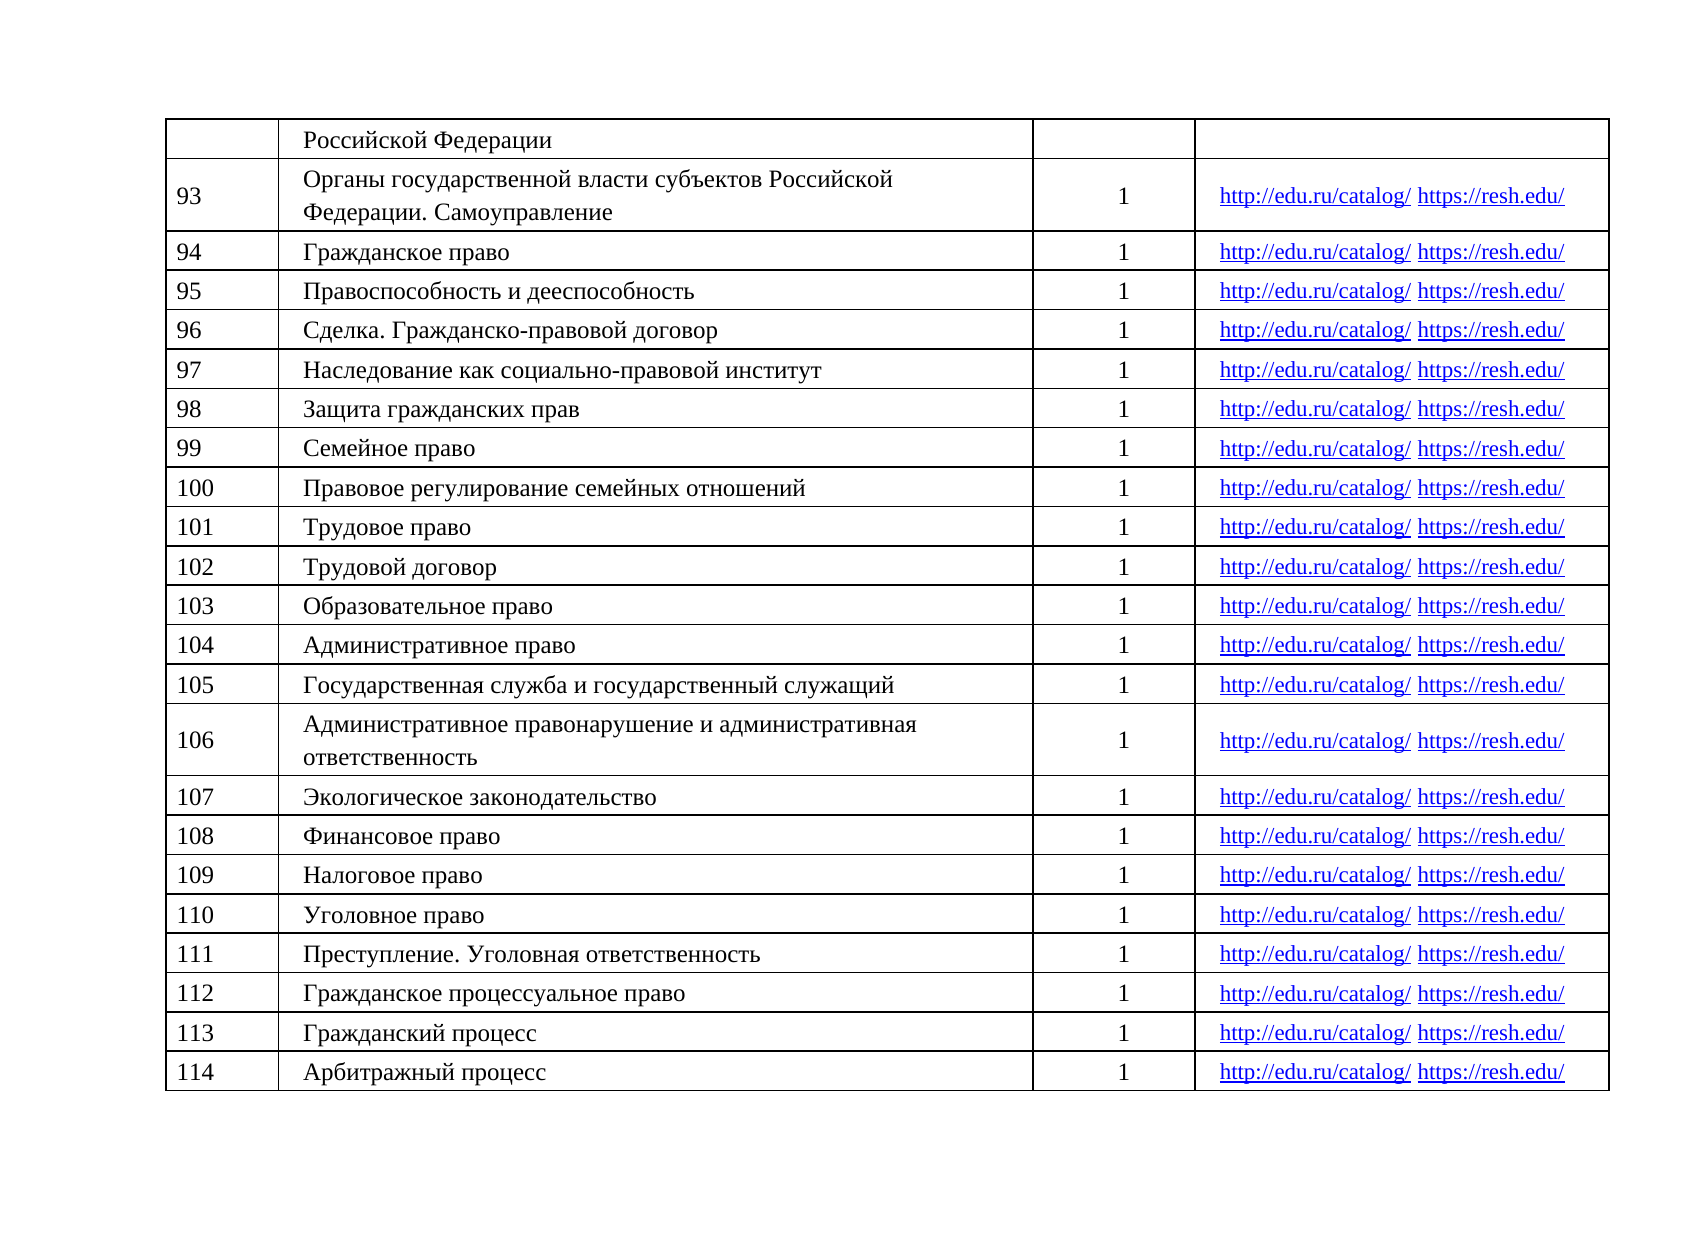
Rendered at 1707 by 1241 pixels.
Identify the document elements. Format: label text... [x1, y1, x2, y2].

table_cell http://edu.ru/catalog/ https://resh.edu/ [1196, 389, 1608, 427]
table_cell 92 [167, 120, 278, 157]
table_cell Сделка. Гражданско-правовой договор [279, 310, 1032, 348]
table_cell 1 [1034, 159, 1194, 230]
table_cell Гражданское процессуальное право [279, 973, 1032, 1011]
table_cell Экологическое законодательство [279, 776, 1032, 814]
table_cell 112 [167, 973, 278, 1011]
table_cell Наследование как социально-правовой институт [279, 350, 1032, 387]
table_cell 96 [167, 310, 278, 348]
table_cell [1196, 1052, 1608, 1090]
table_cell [1196, 1013, 1608, 1050]
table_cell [1196, 973, 1608, 1011]
table_cell Преступление. Уголовная ответственность [279, 934, 1032, 972]
table_cell 1 [1034, 1013, 1194, 1050]
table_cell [279, 120, 1032, 157]
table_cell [1196, 120, 1608, 157]
table_cell http://edu.ru/catalog/ https://resh.edu/ [1196, 855, 1608, 893]
table_cell http://edu.ru/catalog/ https://resh.edu/ [1196, 665, 1608, 702]
table_cell http://edu.ru/catalog/ https://resh.edu/ [1196, 625, 1608, 663]
table_cell 94 [167, 232, 278, 269]
table_cell 1 [1034, 895, 1194, 932]
table_cell http://edu.ru/catalog/ https://resh.edu/ [1196, 468, 1608, 506]
table_cell http://edu.ru/catalog/ https://resh.edu/ [1196, 776, 1608, 814]
table_cell http://edu.ru/catalog/ https://resh.edu/ [1196, 934, 1608, 972]
table_cell 1 [1034, 625, 1194, 663]
table_cell 99 [167, 428, 278, 466]
table_cell 98 [167, 389, 278, 427]
table_cell Образовательное право [279, 586, 1032, 624]
table_cell 106 [167, 704, 278, 775]
table_cell 1 [1034, 507, 1194, 545]
table_cell Правоспособность и дееспособность [279, 271, 1032, 309]
table_cell 108 [167, 816, 278, 853]
table_cell Трудовое право [279, 507, 1032, 545]
table_cell 1 [1034, 1052, 1194, 1090]
table_cell 1 [1034, 120, 1194, 157]
table_cell http://edu.ru/catalog/ https://resh.edu/ [1196, 310, 1608, 348]
table_cell 1 [1034, 232, 1194, 269]
table_cell 1 [1034, 350, 1194, 387]
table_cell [1196, 159, 1608, 230]
table_cell 1 [1034, 271, 1194, 309]
table_cell http://edu.ru/catalog/ https://resh.edu/ [1196, 704, 1608, 775]
table_cell 105 [167, 665, 278, 702]
table_cell 97 [167, 350, 278, 387]
table_cell 110 [167, 895, 278, 932]
table_cell 100 [167, 468, 278, 506]
table_cell 103 [167, 586, 278, 624]
table_cell 114 [167, 1052, 278, 1090]
table_cell 102 [167, 547, 278, 584]
table_cell Уголовное право [279, 895, 1032, 932]
table_cell 101 [167, 507, 278, 545]
table_cell 1 [1034, 855, 1194, 893]
table_cell Финансовое право [279, 816, 1032, 853]
table_cell 1 [1034, 586, 1194, 624]
table_cell 1 [1034, 704, 1194, 775]
table_cell http://edu.ru/catalog/ https://resh.edu/ [1196, 232, 1608, 269]
table_cell 107 [167, 776, 278, 814]
table_cell http://edu.ru/catalog/ https://resh.edu/ [1196, 586, 1608, 624]
table_cell Налоговое право [279, 855, 1032, 893]
table_cell 109 [167, 855, 278, 893]
table_cell Административное правонарушение и административная ответственность [279, 704, 1032, 775]
table_cell Защита гражданских прав [279, 389, 1032, 427]
table_cell http://edu.ru/catalog/ https://resh.edu/ [1196, 428, 1608, 466]
table_cell 1 [1034, 547, 1194, 584]
table_cell 1 [1034, 934, 1194, 972]
table_cell http://edu.ru/catalog/ https://resh.edu/ [1196, 507, 1608, 545]
table_cell 1 [1034, 973, 1194, 1011]
table_cell Гражданское право [279, 232, 1032, 269]
table_cell Правовое регулирование семейных отношений [279, 468, 1032, 506]
table_cell 113 [167, 1013, 278, 1050]
table_cell http://edu.ru/catalog/ https://resh.edu/ [1196, 895, 1608, 932]
table_cell 104 [167, 625, 278, 663]
table_cell Гражданский процесс [279, 1013, 1032, 1050]
table_cell 1 [1034, 468, 1194, 506]
table_cell 1 [1034, 816, 1194, 853]
table_cell 1 [1034, 389, 1194, 427]
table_cell 1 [1034, 665, 1194, 702]
table_cell 93 [167, 159, 278, 230]
table_cell 111 [167, 934, 278, 972]
table_cell 95 [167, 271, 278, 309]
table_cell 1 [1034, 776, 1194, 814]
table_cell 1 [1034, 310, 1194, 348]
table_cell http://edu.ru/catalog/ https://resh.edu/ [1196, 547, 1608, 584]
table_cell Семейное право [279, 428, 1032, 466]
table_cell Административное право [279, 625, 1032, 663]
table_cell Арбитражный процесс [279, 1052, 1032, 1090]
table_cell http://edu.ru/catalog/ https://resh.edu/ [1196, 350, 1608, 387]
table_cell Трудовой договор [279, 547, 1032, 584]
table_cell 1 [1034, 428, 1194, 466]
table_cell http://edu.ru/catalog/ https://resh.edu/ [1196, 816, 1608, 853]
table_cell Органы государственной власти субъектов Российской Федерации. Самоуправление [279, 159, 1032, 230]
table_cell http://edu.ru/catalog/ https://resh.edu/ [1196, 271, 1608, 309]
table_cell Государственная служба и государственный служащий [279, 665, 1032, 702]
